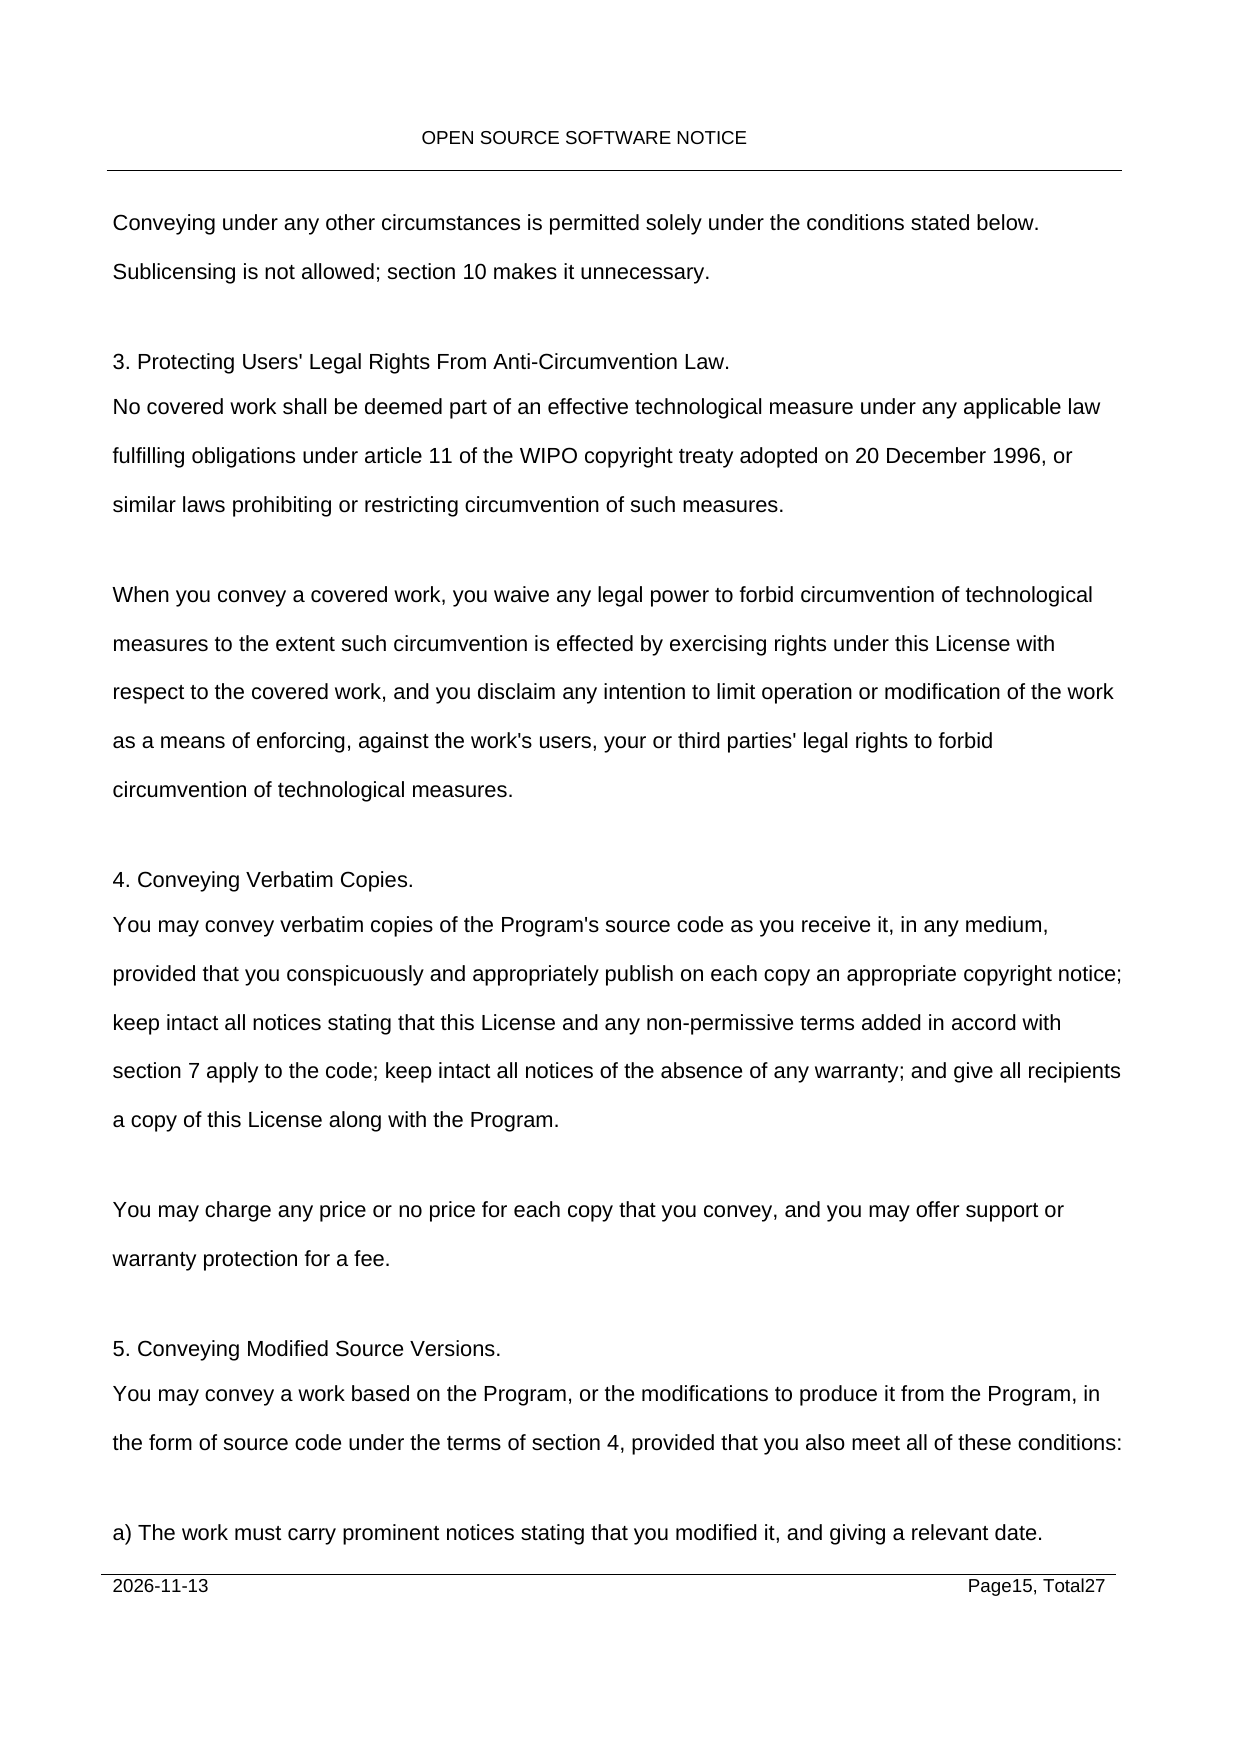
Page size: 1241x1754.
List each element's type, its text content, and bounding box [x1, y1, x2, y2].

text 4. Conveying Verbatim Copies. [112, 863, 1128, 896]
text a) The work must carry prominent notices stating that you modified it, and giving a relevant date. [112, 1517, 1128, 1549]
text You may convey a work based on the Program, or the modifications to produce it from the Program, in the form of source code under the terms of section 4, provided that you also meet all of these conditions: [112, 1378, 1128, 1459]
text No covered work shall be deemed part of an effective technological measure under any applicable law fulfilling obligations under article 11 of the WIPO copyright treaty adopted on 20 December 1996, or similar laws prohibiting or restricting circumvention of such measures. [112, 390, 1128, 520]
text Conveying under any other circumstances is permitted solely under the conditions stated below. Sublicensing is not allowed; section 10 makes it unnecessary. [112, 206, 1128, 288]
text When you convey a covered work, you waive any legal power to forbid circumvention of technological measures to the extent such circumvention is effected by exercising rights under this License with respect to the covered work, and you disclaim any intention to limit operation or modification of the work as a means of enforcing, against the work's users, your or third parties' legal rights to forbid circumvention of technological measures. [112, 578, 1128, 806]
text You may charge any price or no price for each copy that you convey, and you may offer support or warranty protection for a fee. [112, 1194, 1128, 1275]
text 5. Conveying Modified Source Versions. [112, 1333, 1128, 1365]
text You may convey verbatim copies of the Program's source code as you receive it, in any medium, provided that you conspicuously and appropriately publish on each copy an appropriate copyright notice; keep intact all notices stating that this License and any non-permissive terms added in accord with section 7 apply to the code; keep intact all notices of the absence of any warranty; and give all recipients a copy of this License along with the Program. [112, 908, 1128, 1136]
text 3. Protecting Users' Legal Rights From Anti-Circumvention Law. [112, 345, 1128, 378]
